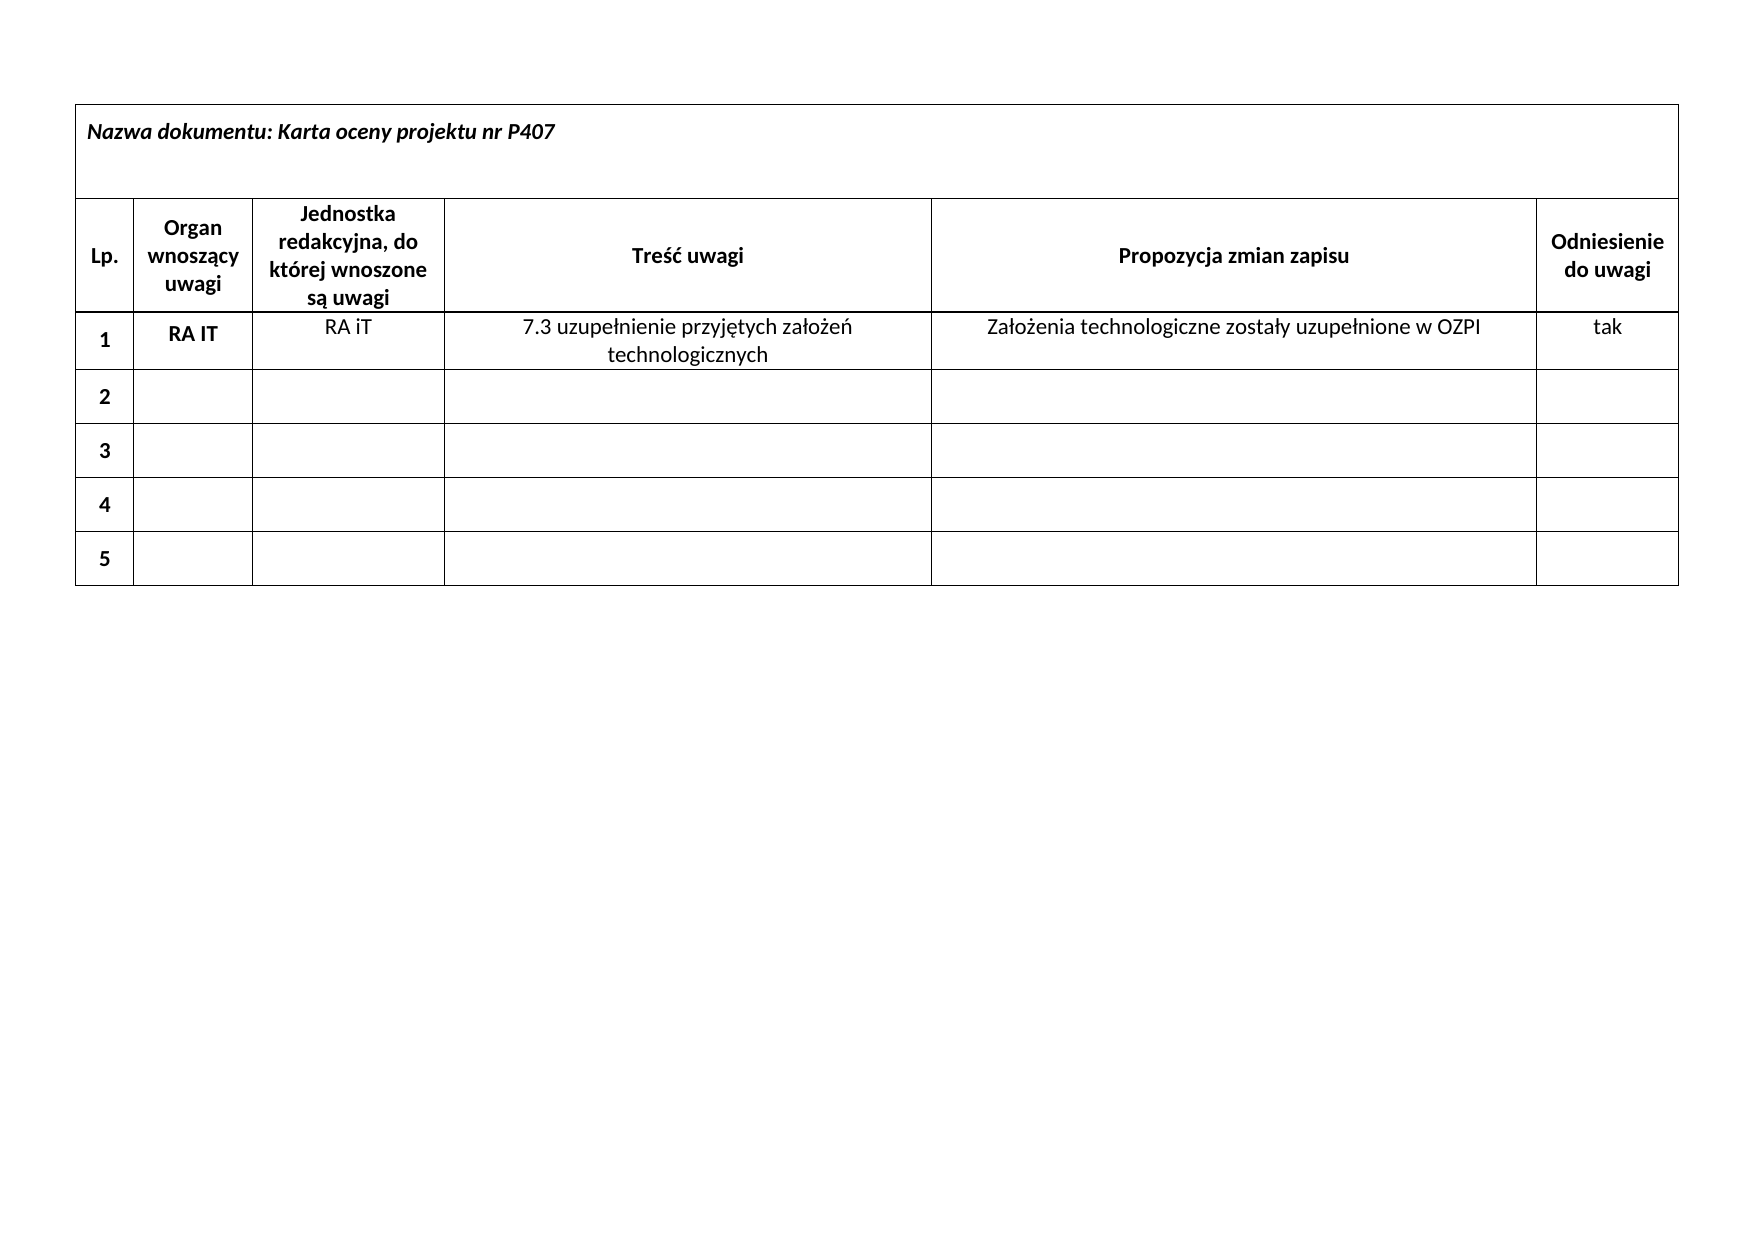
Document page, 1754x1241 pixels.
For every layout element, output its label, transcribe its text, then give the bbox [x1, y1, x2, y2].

table_cell [932, 532, 1536, 585]
table_cell [1537, 370, 1678, 423]
table_cell [253, 424, 444, 477]
table_cell 3 [76, 424, 133, 477]
table_cell Jednostka redakcyjna, do której wnoszone są uwagi [253, 199, 444, 311]
table_cell [932, 370, 1536, 423]
table_header Nazwa dokumentu: Karta oceny projektu nr P407 [76, 105, 1678, 198]
table_cell [1537, 424, 1678, 477]
table_cell tak [1537, 313, 1678, 368]
table_cell Lp. [76, 199, 133, 311]
table_cell Propozycja zmian zapisu [932, 199, 1536, 311]
table_cell Treść uwagi [445, 199, 931, 311]
table_cell [134, 424, 252, 477]
table_cell Odniesienie do uwagi [1537, 199, 1678, 311]
table_cell [445, 478, 931, 531]
table_cell [253, 370, 444, 423]
table_cell [253, 478, 444, 531]
table_cell 4 [76, 478, 133, 531]
table_cell 1 [76, 313, 133, 368]
table_cell RA IT [134, 313, 252, 368]
table_cell Organ wnoszący uwagi [134, 199, 252, 311]
table_cell [1537, 532, 1678, 585]
table_cell RA iT [253, 313, 444, 368]
table_cell [445, 532, 931, 585]
table_cell 2 [76, 370, 133, 423]
table_cell [253, 532, 444, 585]
table_cell [1537, 478, 1678, 531]
table_cell [134, 478, 252, 531]
table_cell [134, 370, 252, 423]
table_cell [134, 532, 252, 585]
table_cell [445, 370, 931, 423]
table_cell 5 [76, 532, 133, 585]
table_cell 7.3 uzupełnienie przyjętych założeń technologicznych [445, 313, 931, 368]
table_cell Założenia technologiczne zostały uzupełnione w OZPI [932, 313, 1536, 368]
table_cell [445, 424, 931, 477]
table_cell [932, 424, 1536, 477]
table_cell [932, 478, 1536, 531]
